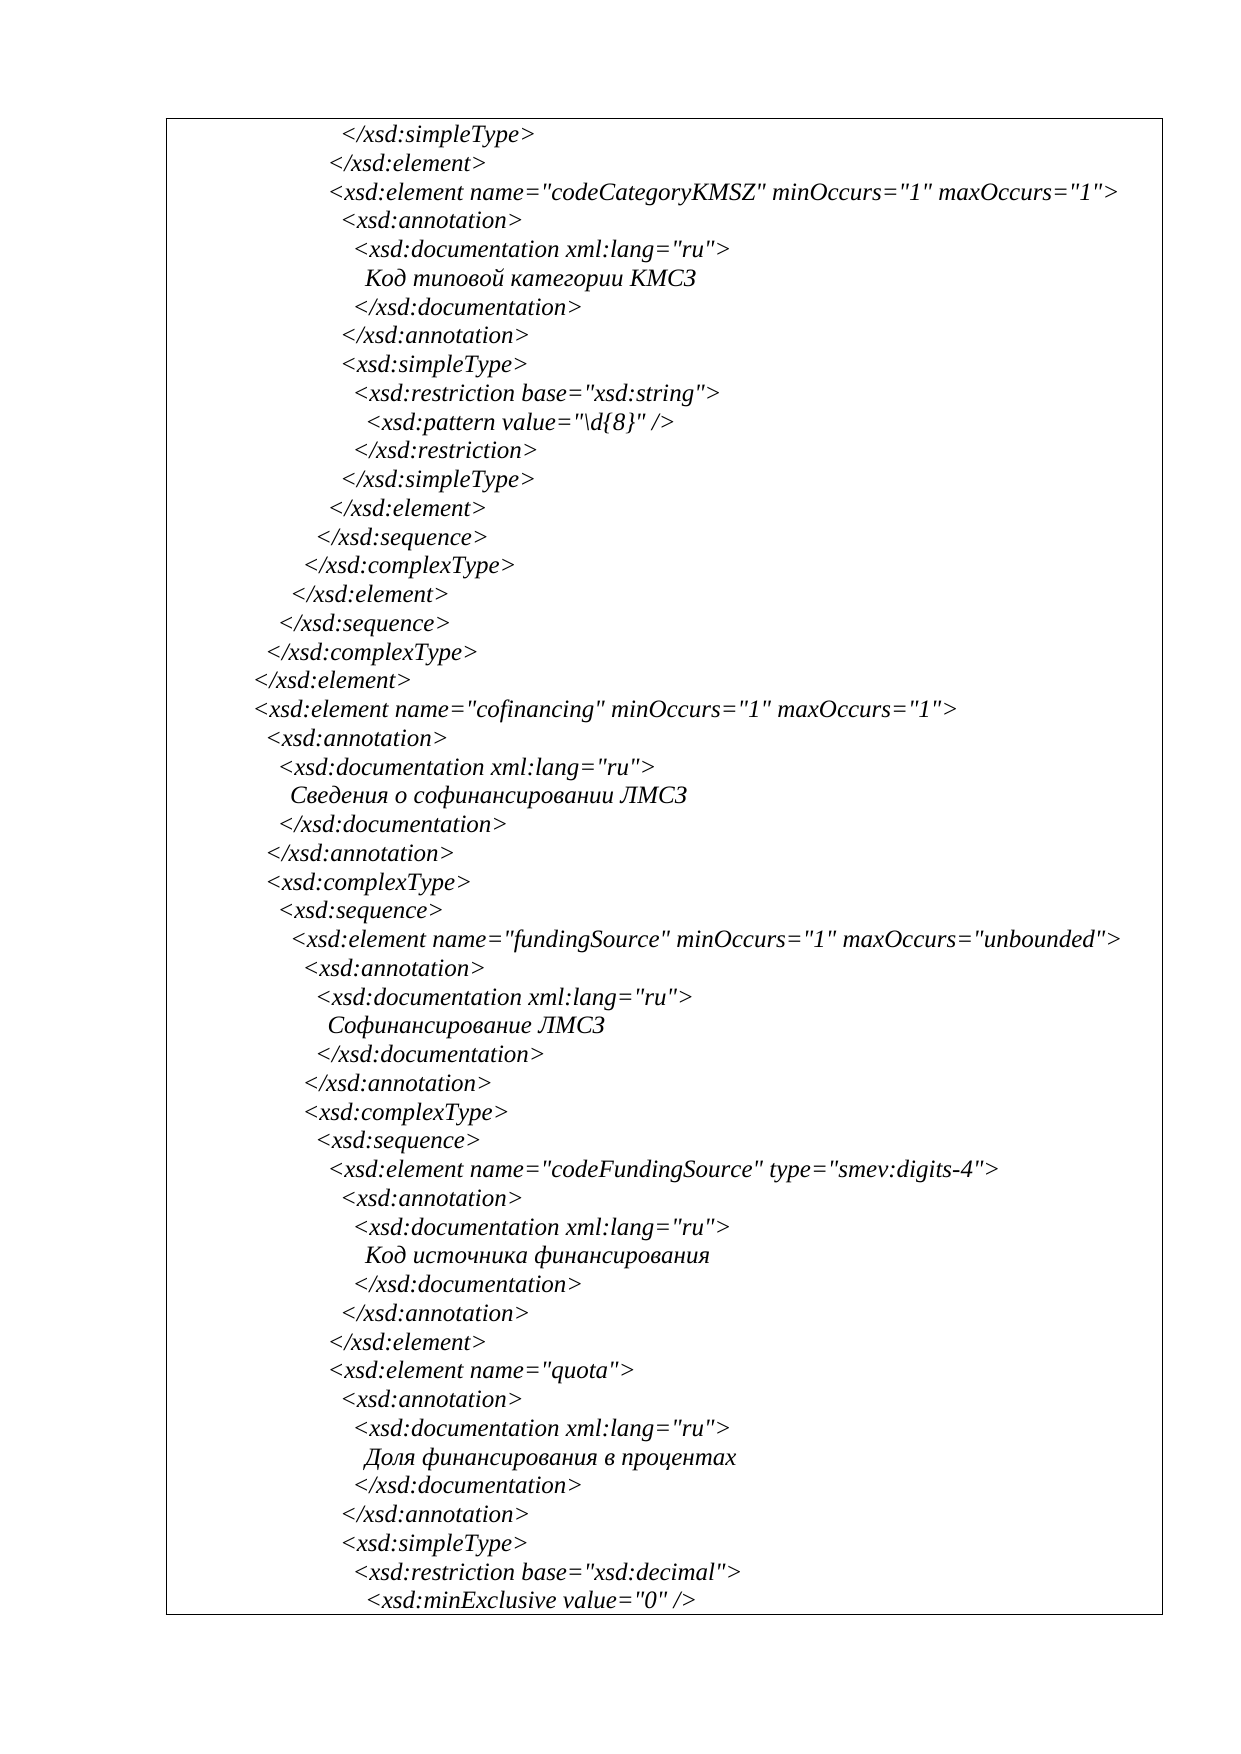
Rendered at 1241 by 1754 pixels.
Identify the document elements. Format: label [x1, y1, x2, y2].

table_header [167, 119, 1162, 1614]
